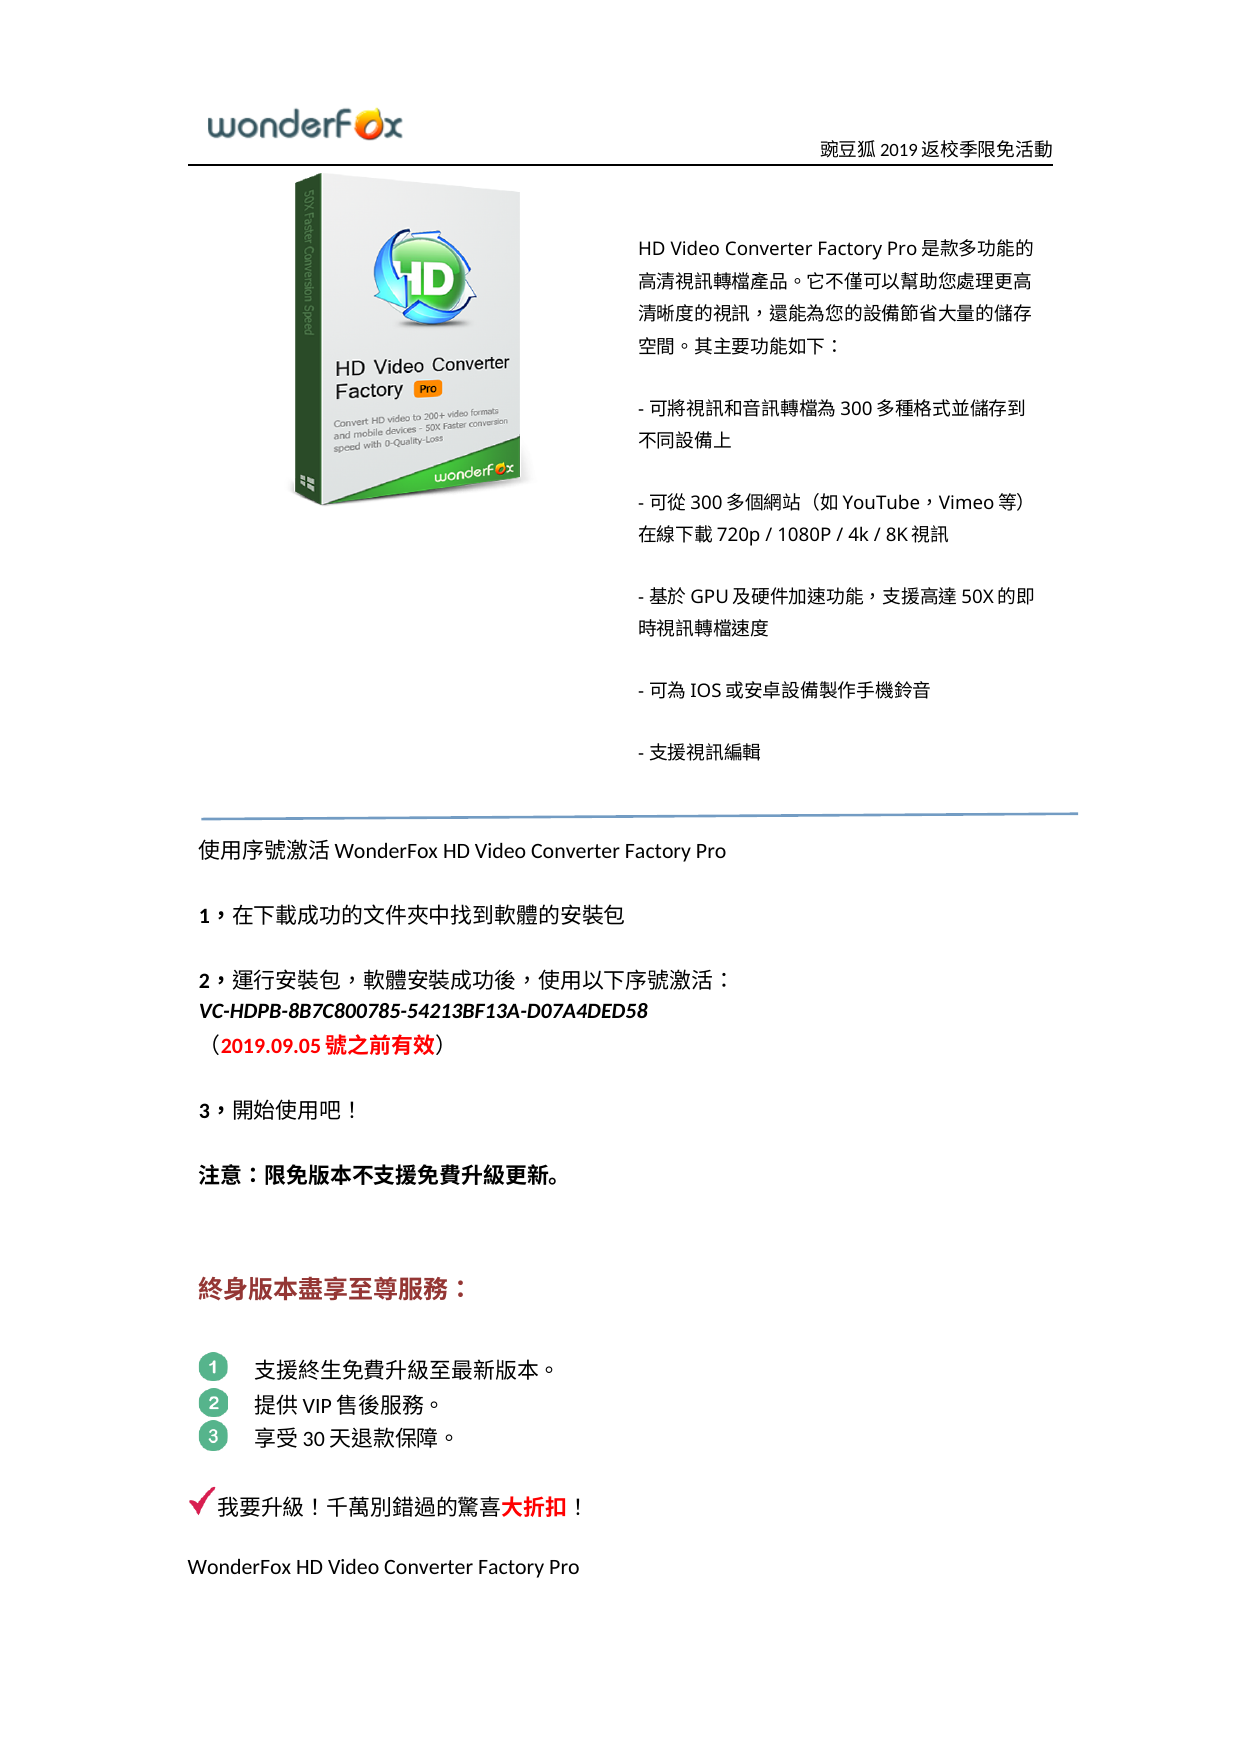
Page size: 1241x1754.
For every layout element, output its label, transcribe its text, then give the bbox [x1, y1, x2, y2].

table_header 支援終生免費升級至最新版本。 [243, 1352, 1053, 1388]
picture [198, 1420, 228, 1451]
table_cell 享受30天退款保障。 [243, 1421, 1053, 1453]
table_header HD Video Converter Factory Pro是款多功能的高清視訊轉檔產品。它不僅可以幫助您處理更高清晰度的視訊，還能為您的設備節省大量的儲存空間。其主要功能如下： - 可將視訊和音訊轉檔為300多種格式並儲存到不同設備上 - 可從300多個網站（如YouTube，Vimeo等）在線下載720p / 1080P / 4k / 8K視訊 - 基於GPU及硬件加速功能，支援高達50X的即時視訊轉檔速度 - 可為IOS或安卓設備製作手機鈴音 - 支援視訊編輯 [627, 170, 1053, 767]
picture [198, 1352, 228, 1381]
table_cell [188, 1388, 243, 1421]
picture [187, 1485, 217, 1516]
table_header [188, 1352, 243, 1388]
text 我要升級！千萬別錯過的驚喜大折扣！ [187, 1486, 1053, 1551]
table_header [188, 800, 1070, 832]
picture [187, 88, 428, 157]
picture [198, 1388, 228, 1417]
picture [238, 169, 576, 508]
table_cell [188, 1421, 243, 1453]
table_cell 提供VIP售後服務。 [243, 1388, 1053, 1421]
table_cell 使用序號激活WonderFox HD Video Converter Factory Pro 1，在下載成功的文件夾中找到軟體的安裝包 2，運行安裝包，軟體安裝成功後，使用以下序號激活： VC-HDPB-8B7C800785-54213BF13A-D07A4DED58 （2019.09.05號之前有效） 3，開始使用吧！ 注意：限免版本不支援免費升級更新。 終身版本盡享至尊服務： [188, 832, 1070, 1320]
table_header [188, 170, 627, 767]
text WonderFox HD Video Converter Factory Pro [187, 1551, 1053, 1583]
